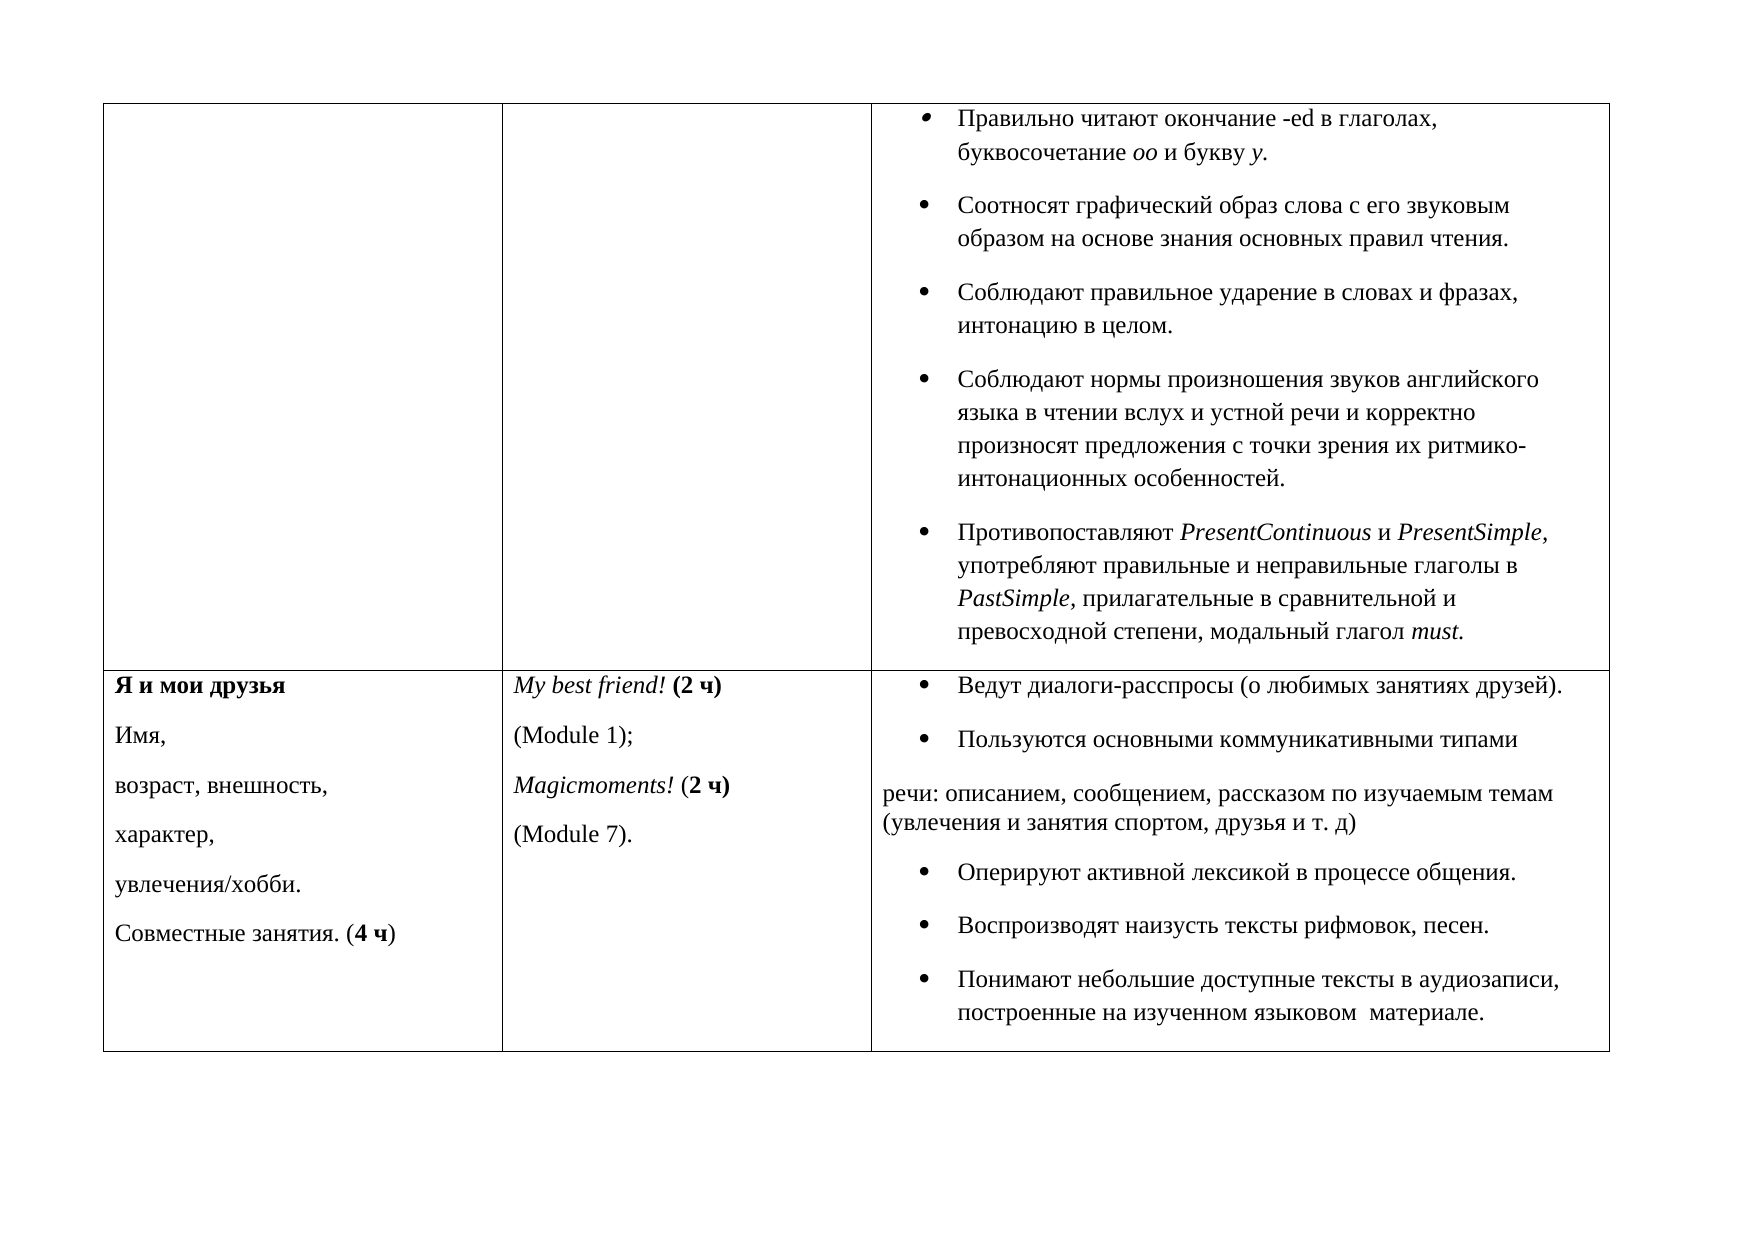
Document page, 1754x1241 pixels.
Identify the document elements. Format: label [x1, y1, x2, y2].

table_cell [503, 104, 871, 669]
table_cell [503, 671, 871, 1051]
table_cell [104, 671, 502, 1051]
table_cell [104, 104, 502, 669]
table_cell [872, 104, 1609, 669]
table_cell [872, 671, 1609, 1051]
